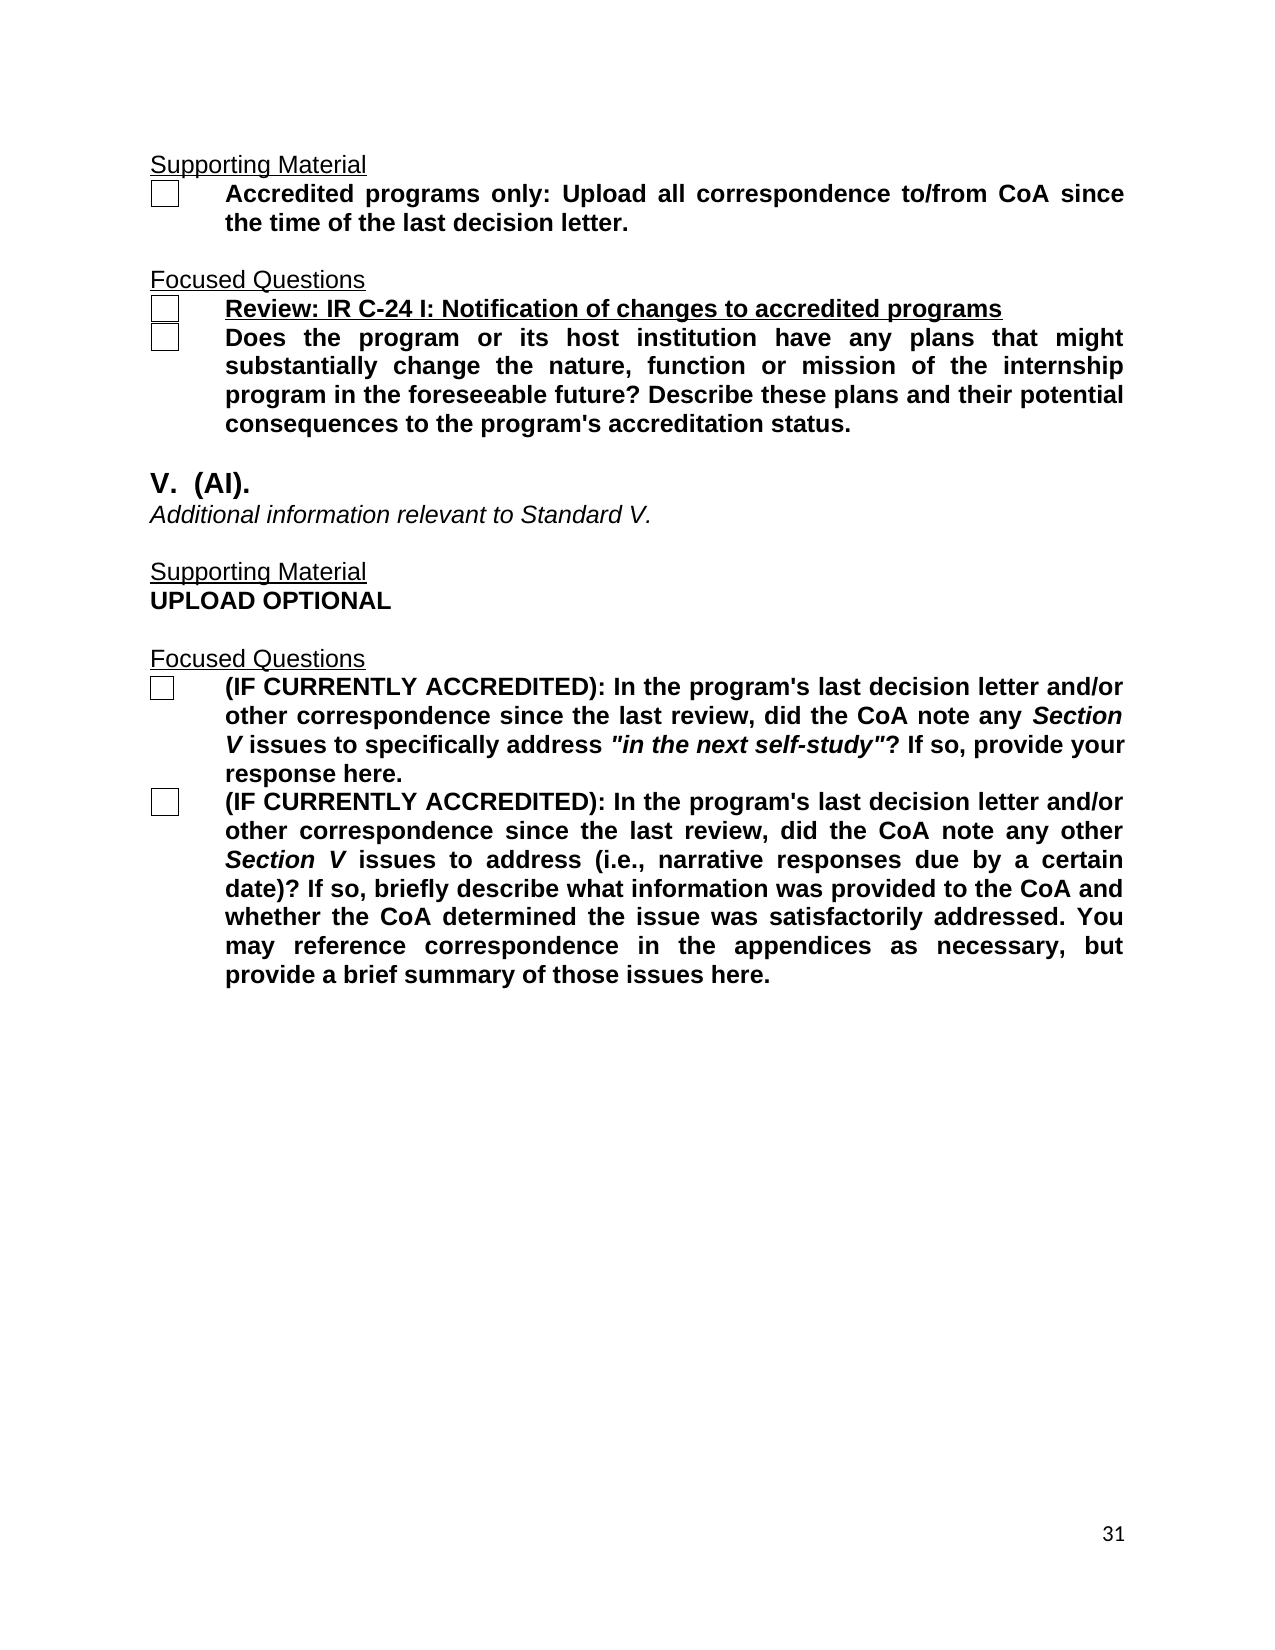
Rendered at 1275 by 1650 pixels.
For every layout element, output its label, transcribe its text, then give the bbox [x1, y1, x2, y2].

text UPLOAD OPTIONAL [150, 586, 1125, 615]
text (IF CURRENTLY ACCREDITED): In the program's last decision letter and/or other correspondence since the last review, did the CoA note any Section V issues to specifically address "in the next self-study"? If so, provide your response here. [149, 672, 1125, 787]
text (IF CURRENTLY ACCREDITED): In the program's last decision letter and/or other correspondence since the last review, did the CoA note any other Section V issues to address (i.e., narrative responses due by a certain date)? If so, briefly describe what information was provided to the CoA and whether the CoA determined the issue was satisfactorily addressed. You may reference correspondence in the appendices as necessary, but provide a brief summary of those issues here. [150, 787, 1125, 988]
text Focused Questions [150, 265, 1125, 294]
text Supporting Material [150, 150, 1125, 179]
text Focused Questions [150, 643, 1125, 672]
text Accredited programs only: Upload all correspondence to/from CoA since the time of the last decision letter. [150, 179, 1125, 236]
text Review: IR C-24 I: Notification of changes to accredited programs [150, 294, 1125, 322]
text Additional information relevant to Standard V. [150, 500, 1125, 528]
text V. (AI). [150, 466, 1125, 500]
text Does the program or its host institution have any plans that might substantially change the nature, function or mission of the internship program in the foreseeable future? Describe these plans and their potential consequences to the program's accreditation status. [150, 322, 1125, 437]
text Supporting Material [150, 557, 1125, 586]
